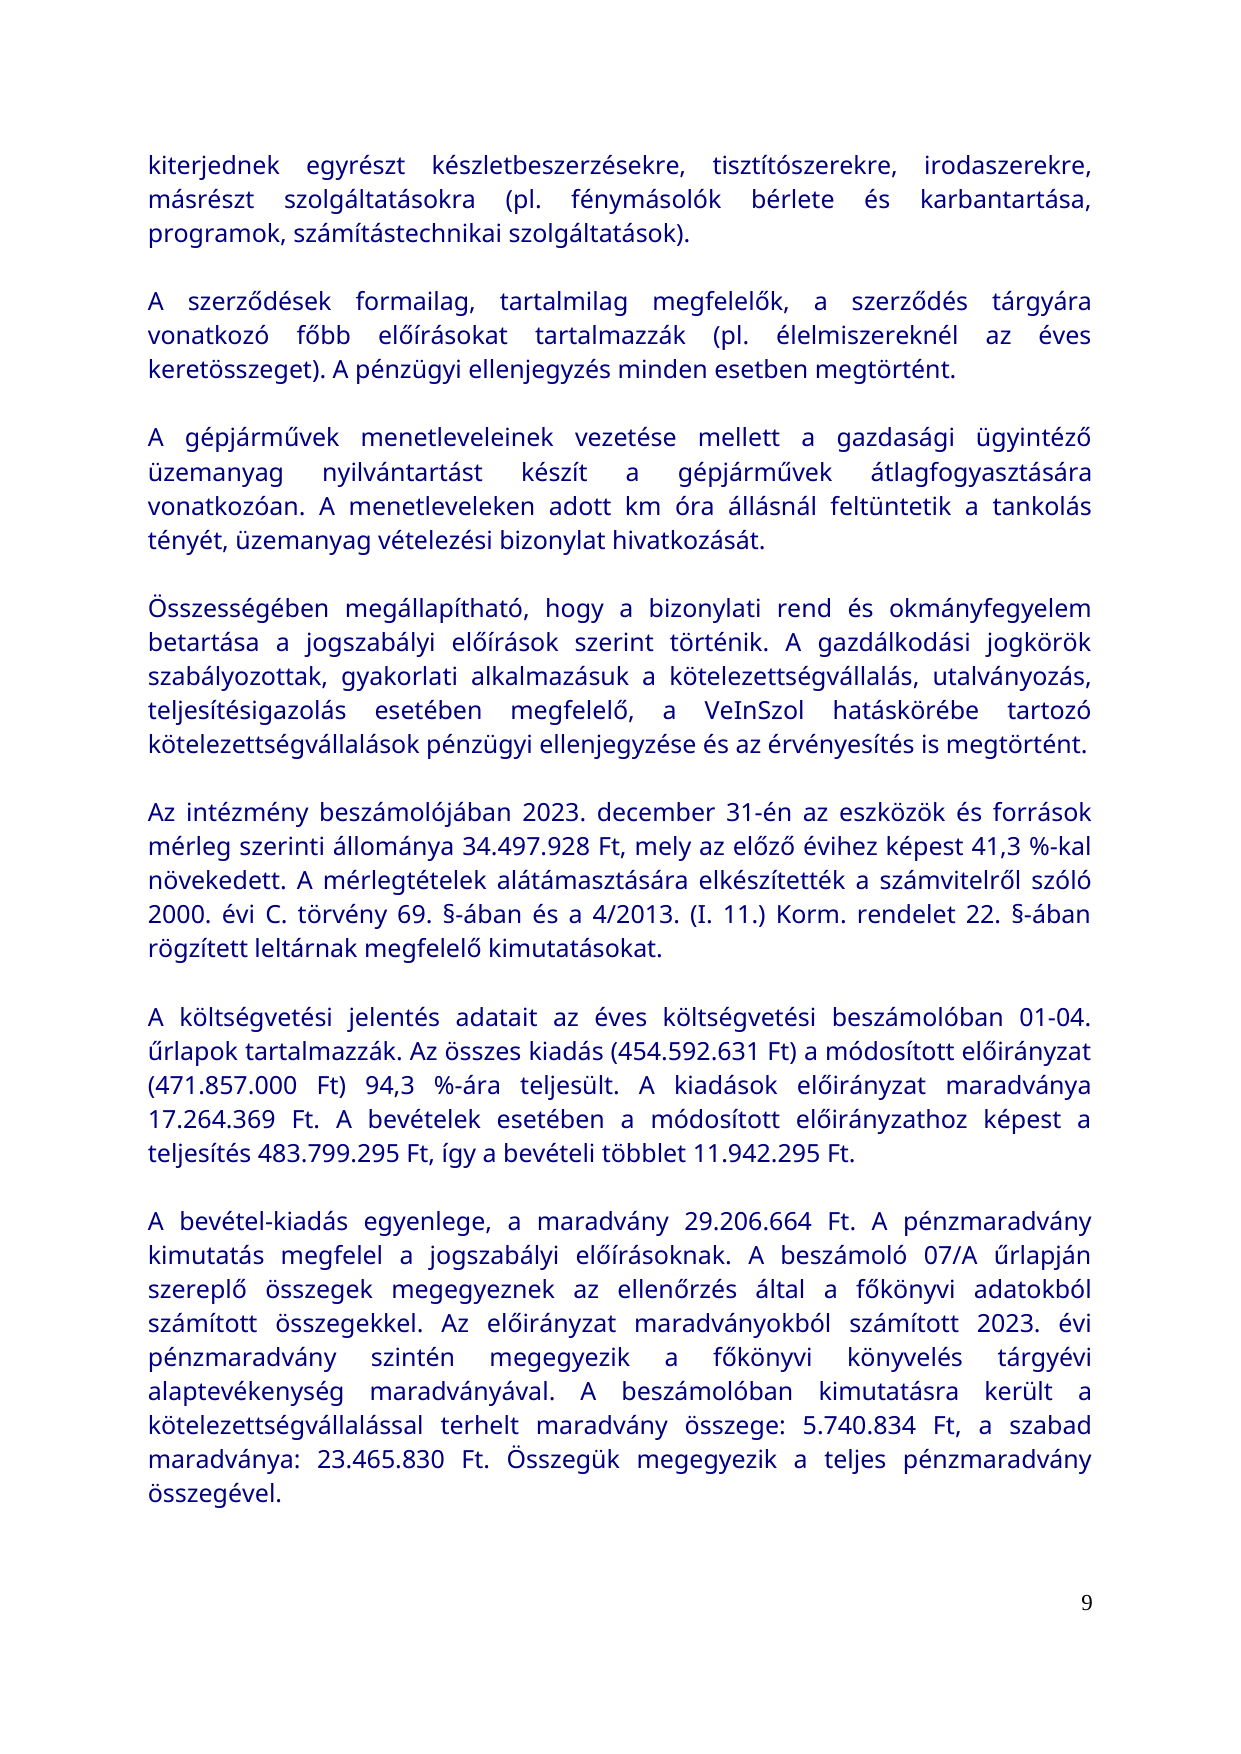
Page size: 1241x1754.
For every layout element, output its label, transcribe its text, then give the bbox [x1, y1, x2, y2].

text A szerződések formailag, tartalmilag megfelelők, a szerződés tárgyára vonatkozó főbb előírásokat tartalmazzák (pl. élelmiszereknél az éves keretösszeget). A pénzügyi ellenjegyzés minden esetben megtörtént. [148, 284, 1093, 386]
text Összességében megállapítható, hogy a bizonylati rend és okmányfegyelem betartása a jogszabályi előírások szerint történik. A gazdálkodási jogkörök szabályozottak, gyakorlati alkalmazásuk a kötelezettségvállalás, utalványozás, teljesítésigazolás esetében megfelelő, a VeInSzol hatáskörébe tartozó kötelezettségvállalások pénzügyi ellenjegyzése és az érvényesítés is megtörtént. [148, 590, 1093, 761]
text A gépjárművek menetleveleinek vezetése mellett a gazdasági ügyintéző üzemanyag nyilvántartást készít a gépjárművek átlagfogyasztására vonatkozóan. A menetleveleken adott km óra állásnál feltüntetik a tankolás tényét, üzemanyag vételezési bizonylat hivatkozását. [148, 420, 1093, 556]
text A bevétel-kiadás egyenlege, a maradvány 29.206.664 Ft. A pénzmaradvány kimutatás megfelel a jogszabályi előírásoknak. A beszámoló 07/A űrlapján szereplő összegek megegyeznek az ellenőrzés által a főkönyvi adatokból számított összegekkel. Az előirányzat maradványokból számított 2023. évi pénzmaradvány szintén megegyezik a főkönyvi könyvelés tárgyévi alaptevékenység maradványával. A beszámolóban kimutatásra került a kötelezettségvállalással terhelt maradvány összege: 5.740.834 Ft, a szabad maradványa: 23.465.830 Ft. Összegük megegyezik a teljes pénzmaradvány összegével. [148, 1203, 1093, 1510]
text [148, 148, 1093, 250]
text A költségvetési jelentés adatait az éves költségvetési beszámolóban 01-04. űrlapok tartalmazzák. Az összes kiadás (454.592.631 Ft) a módosított előirányzat (471.857.000 Ft) 94,3 %-ára teljesült. A kiadások előirányzat maradványa 17.264.369 Ft. A bevételek esetében a módosított előirányzathoz képest a teljesítés 483.799.295 Ft, így a bevételi többlet 11.942.295 Ft. [148, 999, 1093, 1169]
text Az intézmény beszámolójában 2023. december 31-én az eszközök és források mérleg szerinti állománya 34.497.928 Ft, mely az előző évihez képest 41,3 %-kal növekedett. A mérlegtételek alátámasztására elkészítették a számvitelről szóló 2000. évi C. törvény 69. §-ában és a 4/2013. (I. 11.) Korm. rendelet 22. §-ában rögzített leltárnak megfelelő kimutatásokat. [148, 795, 1093, 965]
